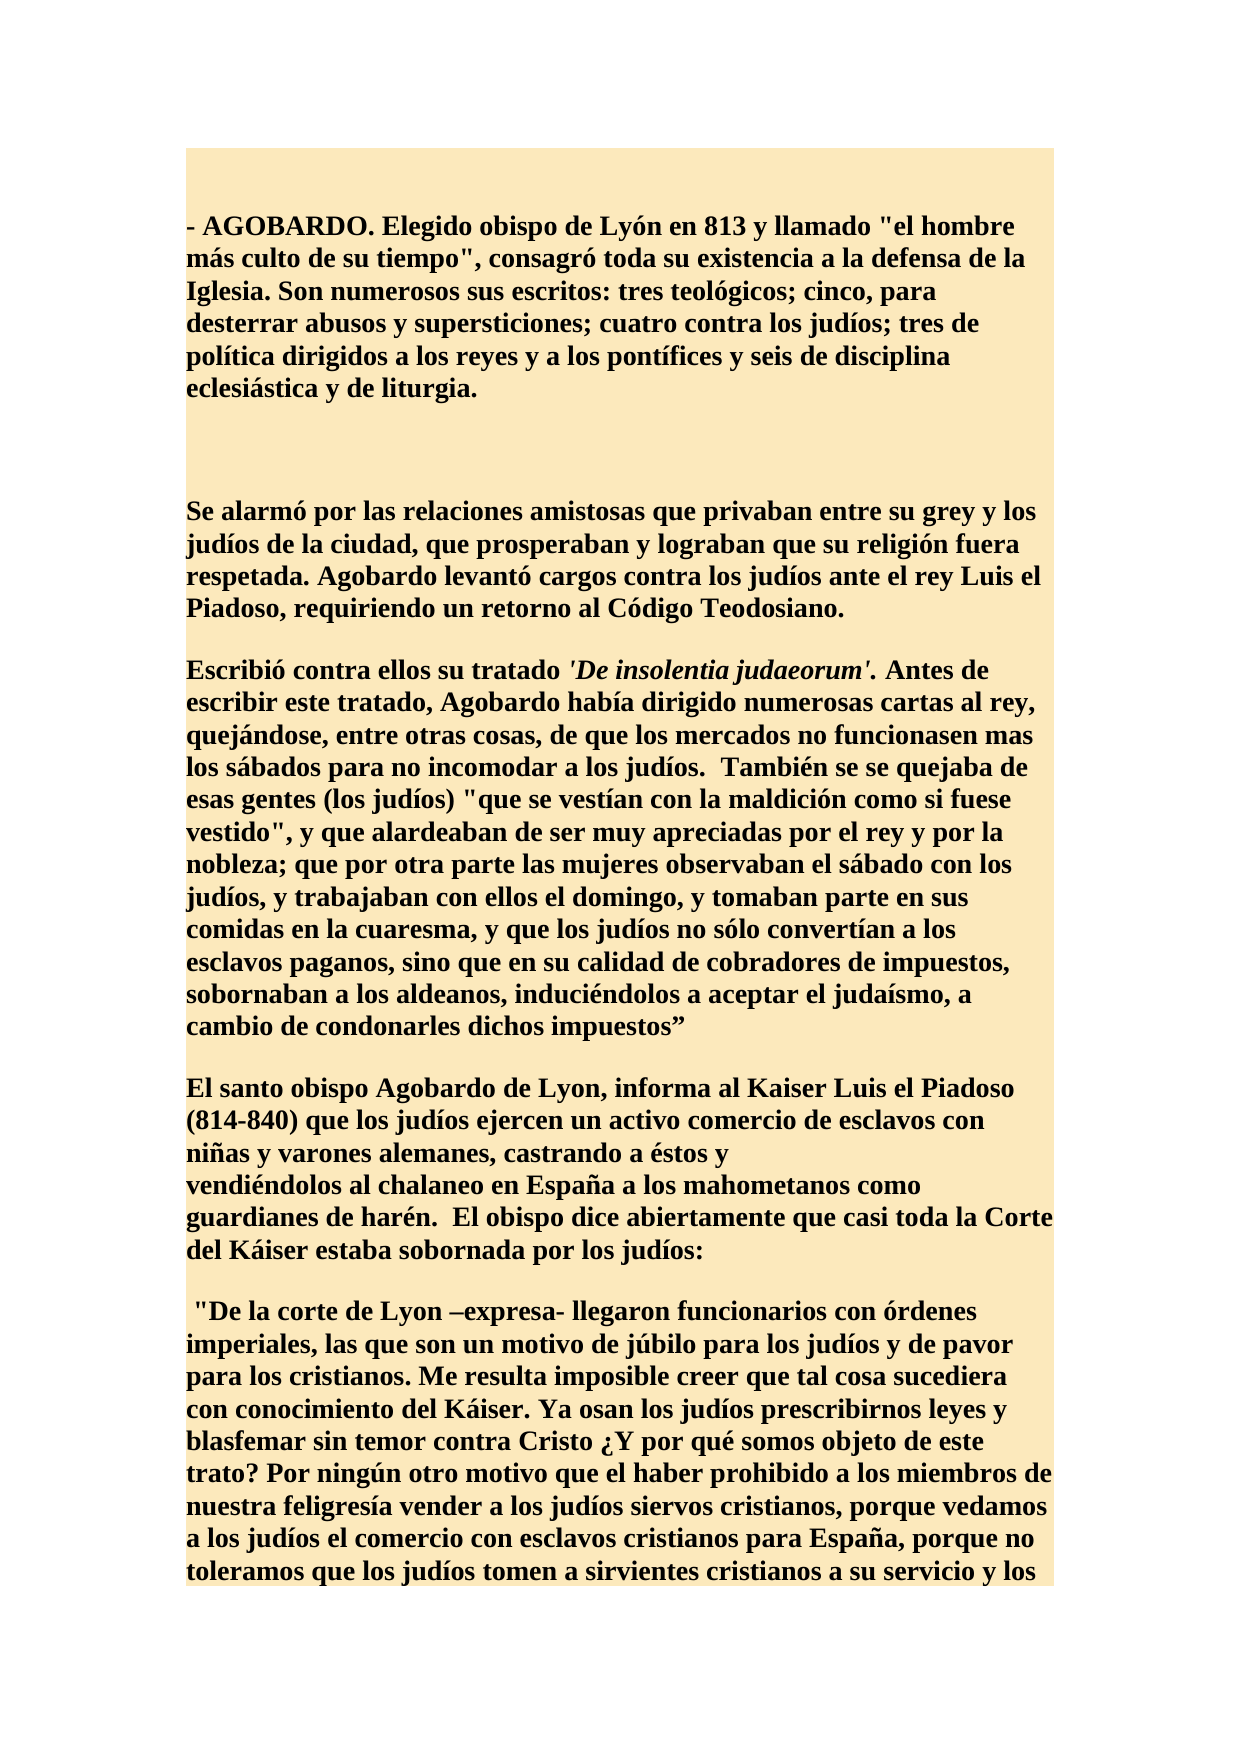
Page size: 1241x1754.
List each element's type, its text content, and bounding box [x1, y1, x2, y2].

text Se alarmó por las relaciones amistosas que privaban entre su grey y los judíos de la ciudad, que prosperaban y lograban que su religión fuera respetada. Agobardo levantó cargos contra los judíos ante el rey Luis el Piadoso, requiriendo un retorno al Código Teodosiano. [186, 494, 1054, 624]
text El santo obispo Agobardo de Lyon, informa al Kaiser Luis el Piadoso (814-840) que los judíos ejercen un activo comercio de esclavos con niñas y varones alemanes, castrando a éstos y vendiéndolos al chalaneo en España a los mahometanos como guardianes de harén. El obispo dice abiertamente que casi toda la Corte del Káiser estaba sobornada por los judíos: [186, 1071, 1054, 1265]
text Escribió contra ellos su tratado 'De insolentia judaeorum'. Antes de escribir este tratado, Agobardo había dirigido numerosas cartas al rey, quejándose, entre otras cosas, de que los mercados no funcionasen mas los sábados para no incomodar a los judíos. También se se quejaba de esas gentes (los judíos) "que se vestían con la maldición como si fuese vestido", y que alardeaban de ser muy apreciadas por el rey y por la nobleza; que por otra parte las mujeres observaban el sábado con los judíos, y trabajaban con ellos el domingo, y tomaban parte en sus comidas en la cuaresma, y que los judíos no sólo convertían a los esclavos paganos, sino que en su calidad de cobradores de impuestos, sobornaban a los aldeanos, induciéndolos a aceptar el judaísmo, a cambio de condonarles dichos impuestos” [186, 653, 1054, 1042]
text - AGOBARDO. Elegido obispo de Lyón en 813 y llamado "el hombre más culto de su tiempo", consagró toda su existencia a la defensa de la Iglesia. Son numerosos sus escritos: tres teológicos; cinco, para desterrar abusos y supersticiones; cuatro contra los judíos; tres de política dirigidos a los reyes y a los pontífices y seis de disciplina eclesiástica y de liturgia. [186, 209, 1054, 403]
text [186, 1294, 1054, 1586]
